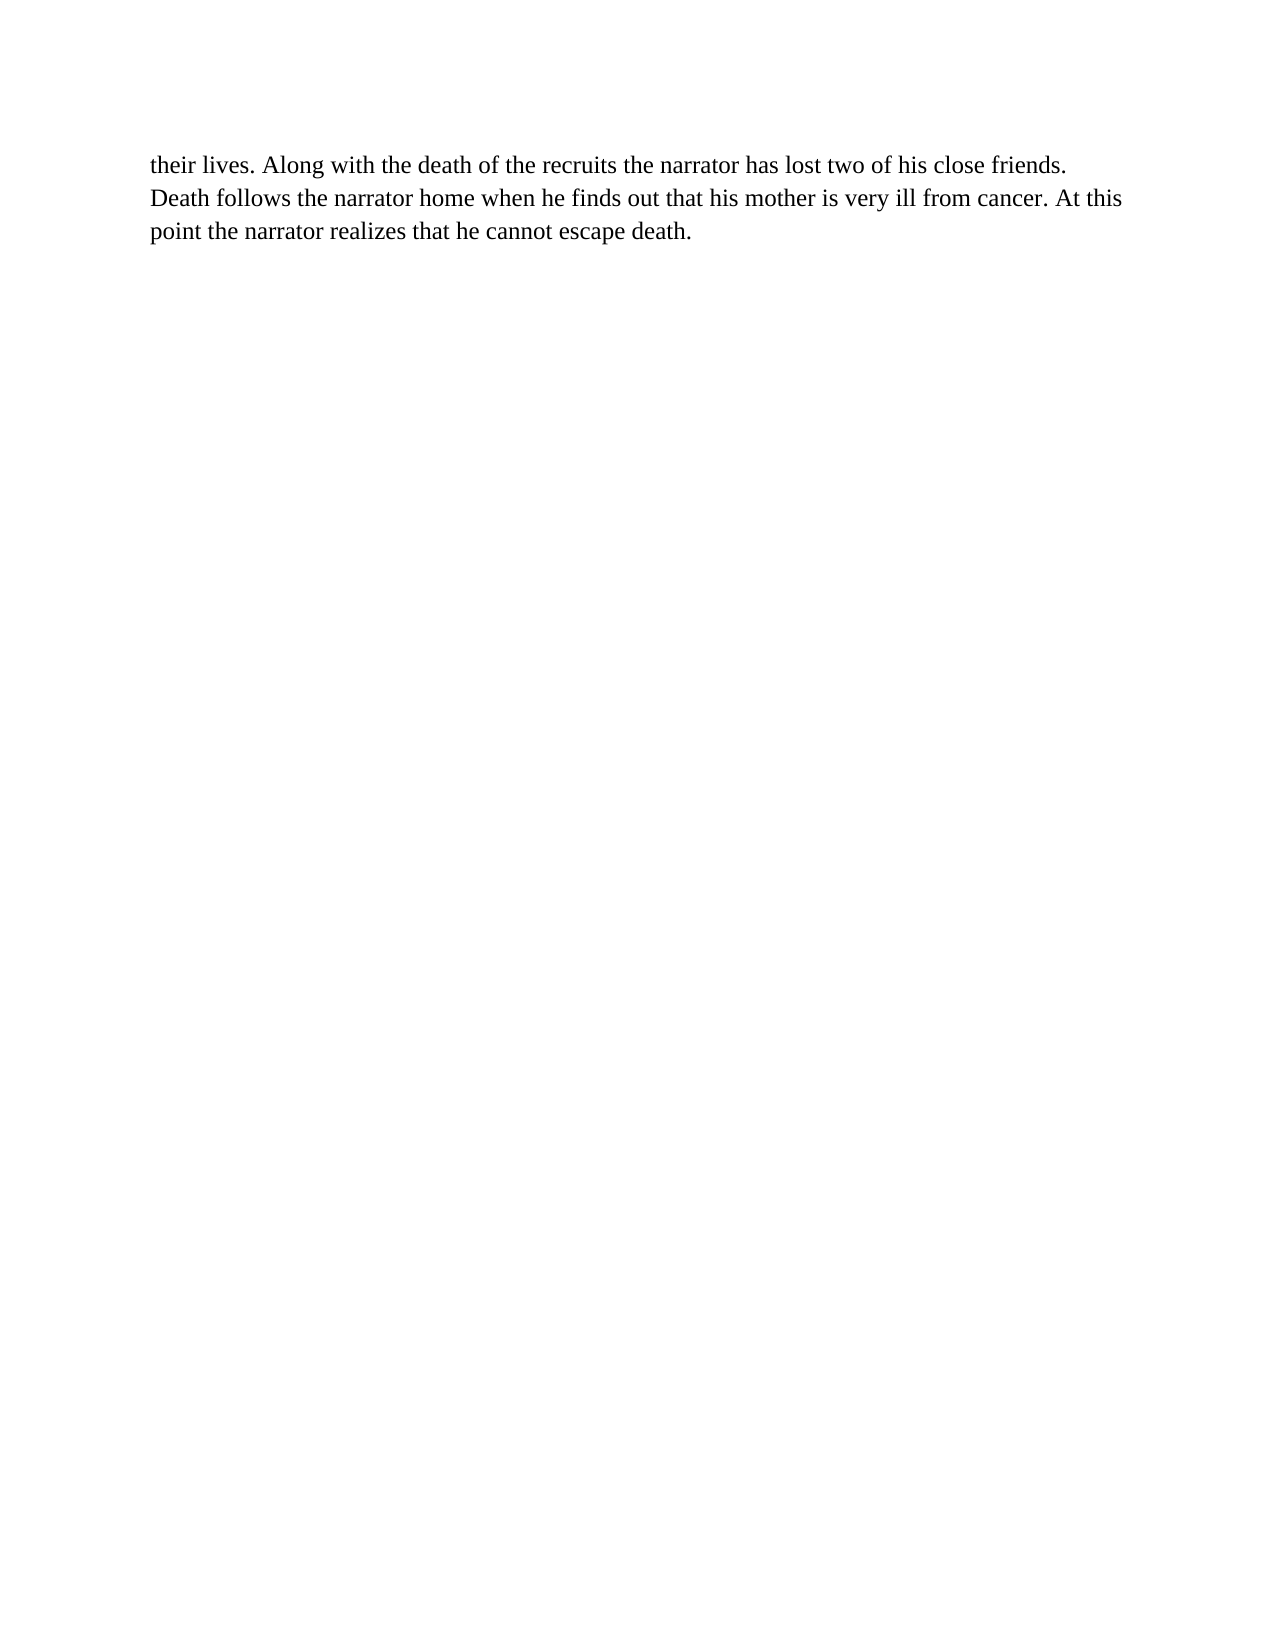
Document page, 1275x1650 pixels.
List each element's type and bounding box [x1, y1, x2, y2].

text [150, 150, 1125, 245]
